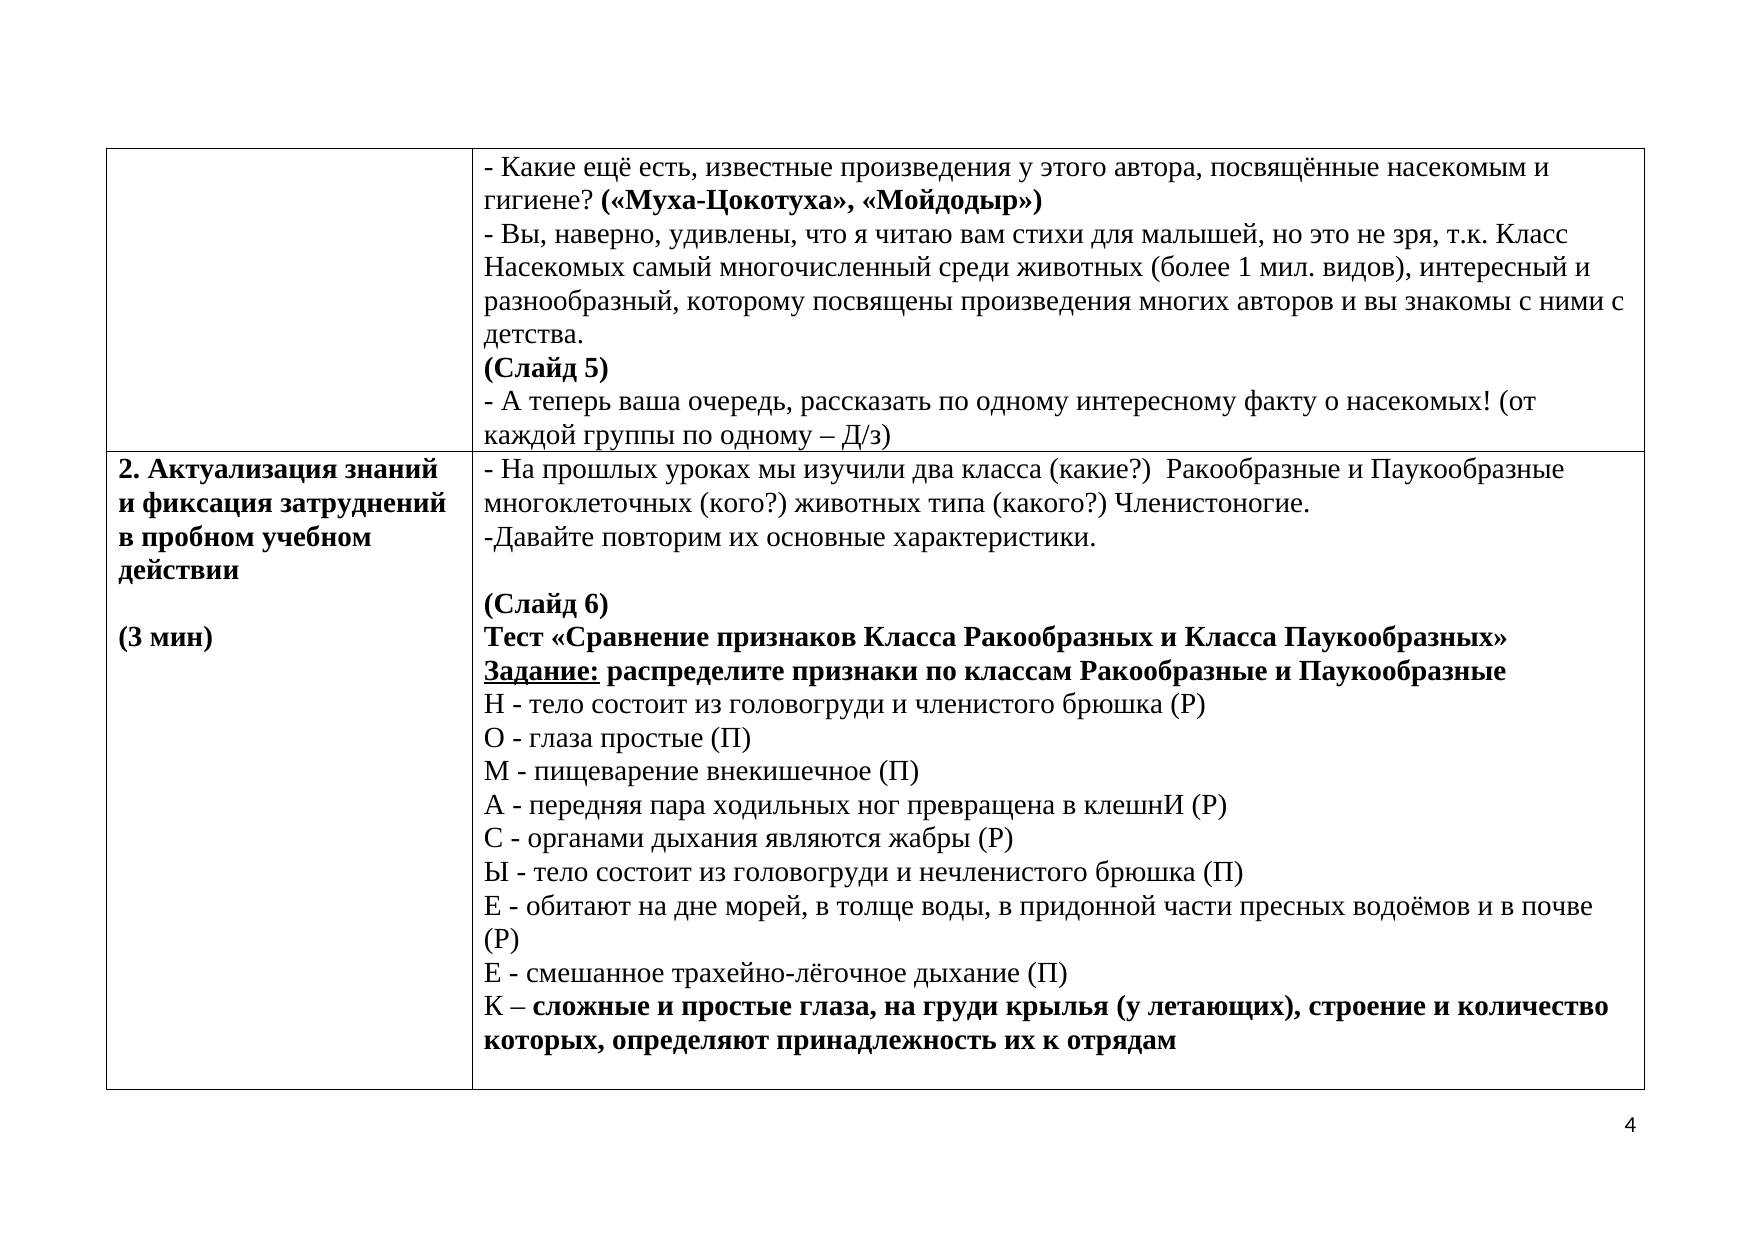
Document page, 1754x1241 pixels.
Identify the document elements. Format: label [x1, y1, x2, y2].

table_cell [473, 149, 1644, 451]
table_cell [107, 452, 472, 1089]
table_cell [473, 452, 1644, 1089]
table_cell [107, 149, 472, 451]
